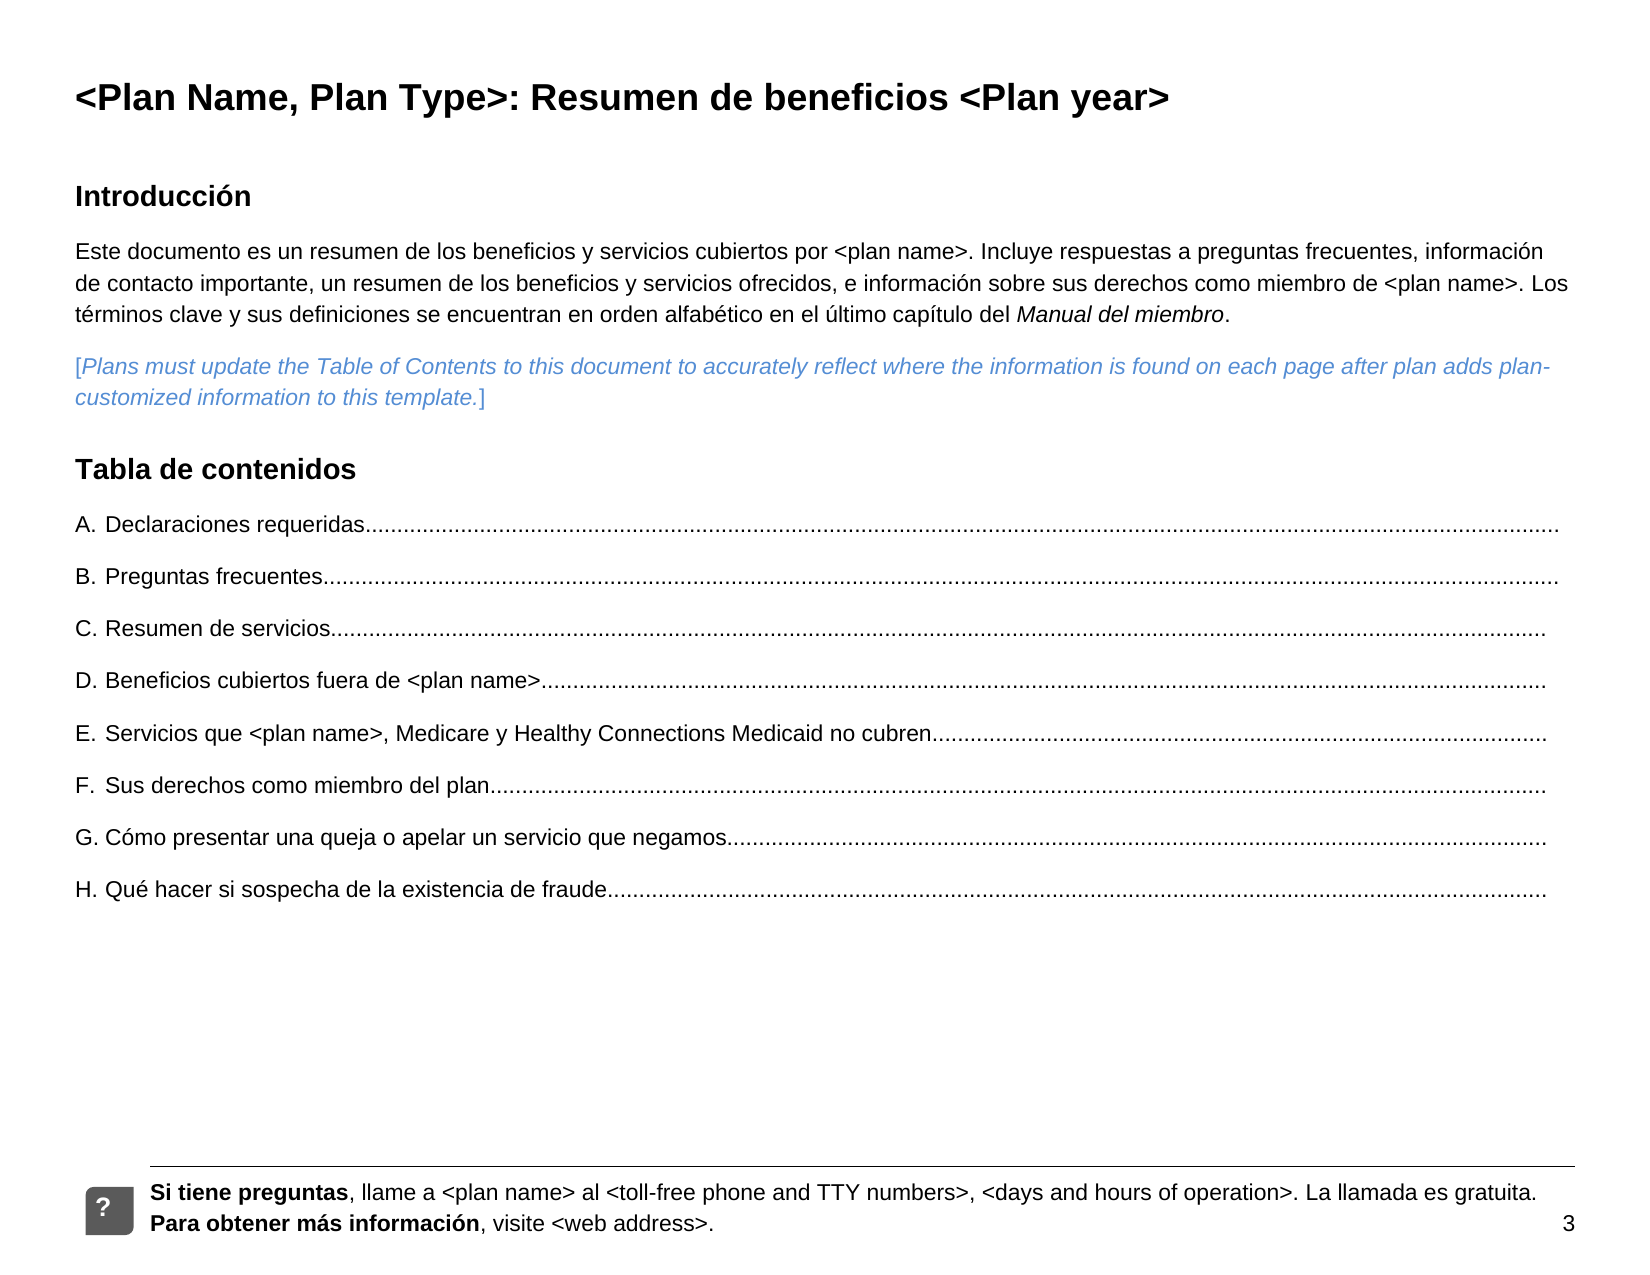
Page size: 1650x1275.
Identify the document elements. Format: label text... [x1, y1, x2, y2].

text F. Sus derechos como miembro del plan 34 [75, 768, 1500, 799]
text Este documento es un resumen de los beneficios y servicios cubiertos por <plan name>. Incluye respuestas a preguntas frecuentes, información de contacto importante, un resumen de los beneficios y servicios ofrecidos, e información sobre sus derechos como miembro de <plan name>. Los términos clave y sus definiciones se encuentran en orden alfabético en el último capítulo del Manual del miembro. [75, 235, 1575, 328]
text Tabla de contenidos [75, 449, 1575, 487]
text D. Beneficios cubiertos fuera de <plan name> 32 [75, 664, 1500, 695]
text B. Preguntas frecuentes 5 [75, 560, 1500, 591]
text E. Servicios que <plan name>, Medicare y Healthy Connections Medicaid no cubren 33 [75, 716, 1500, 747]
text Introducción [75, 176, 1575, 214]
text G. Cómo presentar una queja o apelar un servicio que negamos 36 [75, 820, 1500, 851]
text C. Resumen de servicios 11 [75, 612, 1500, 643]
text [Plans must update the Table of Contents to this document to accurately reflect where the information is found on each page after plan adds plan-customized information to this template.] [75, 349, 1575, 412]
text H. Qué hacer si sospecha de la existencia de fraude 37 [75, 872, 1500, 903]
text A. Declaraciones requeridas 4 [75, 508, 1500, 539]
